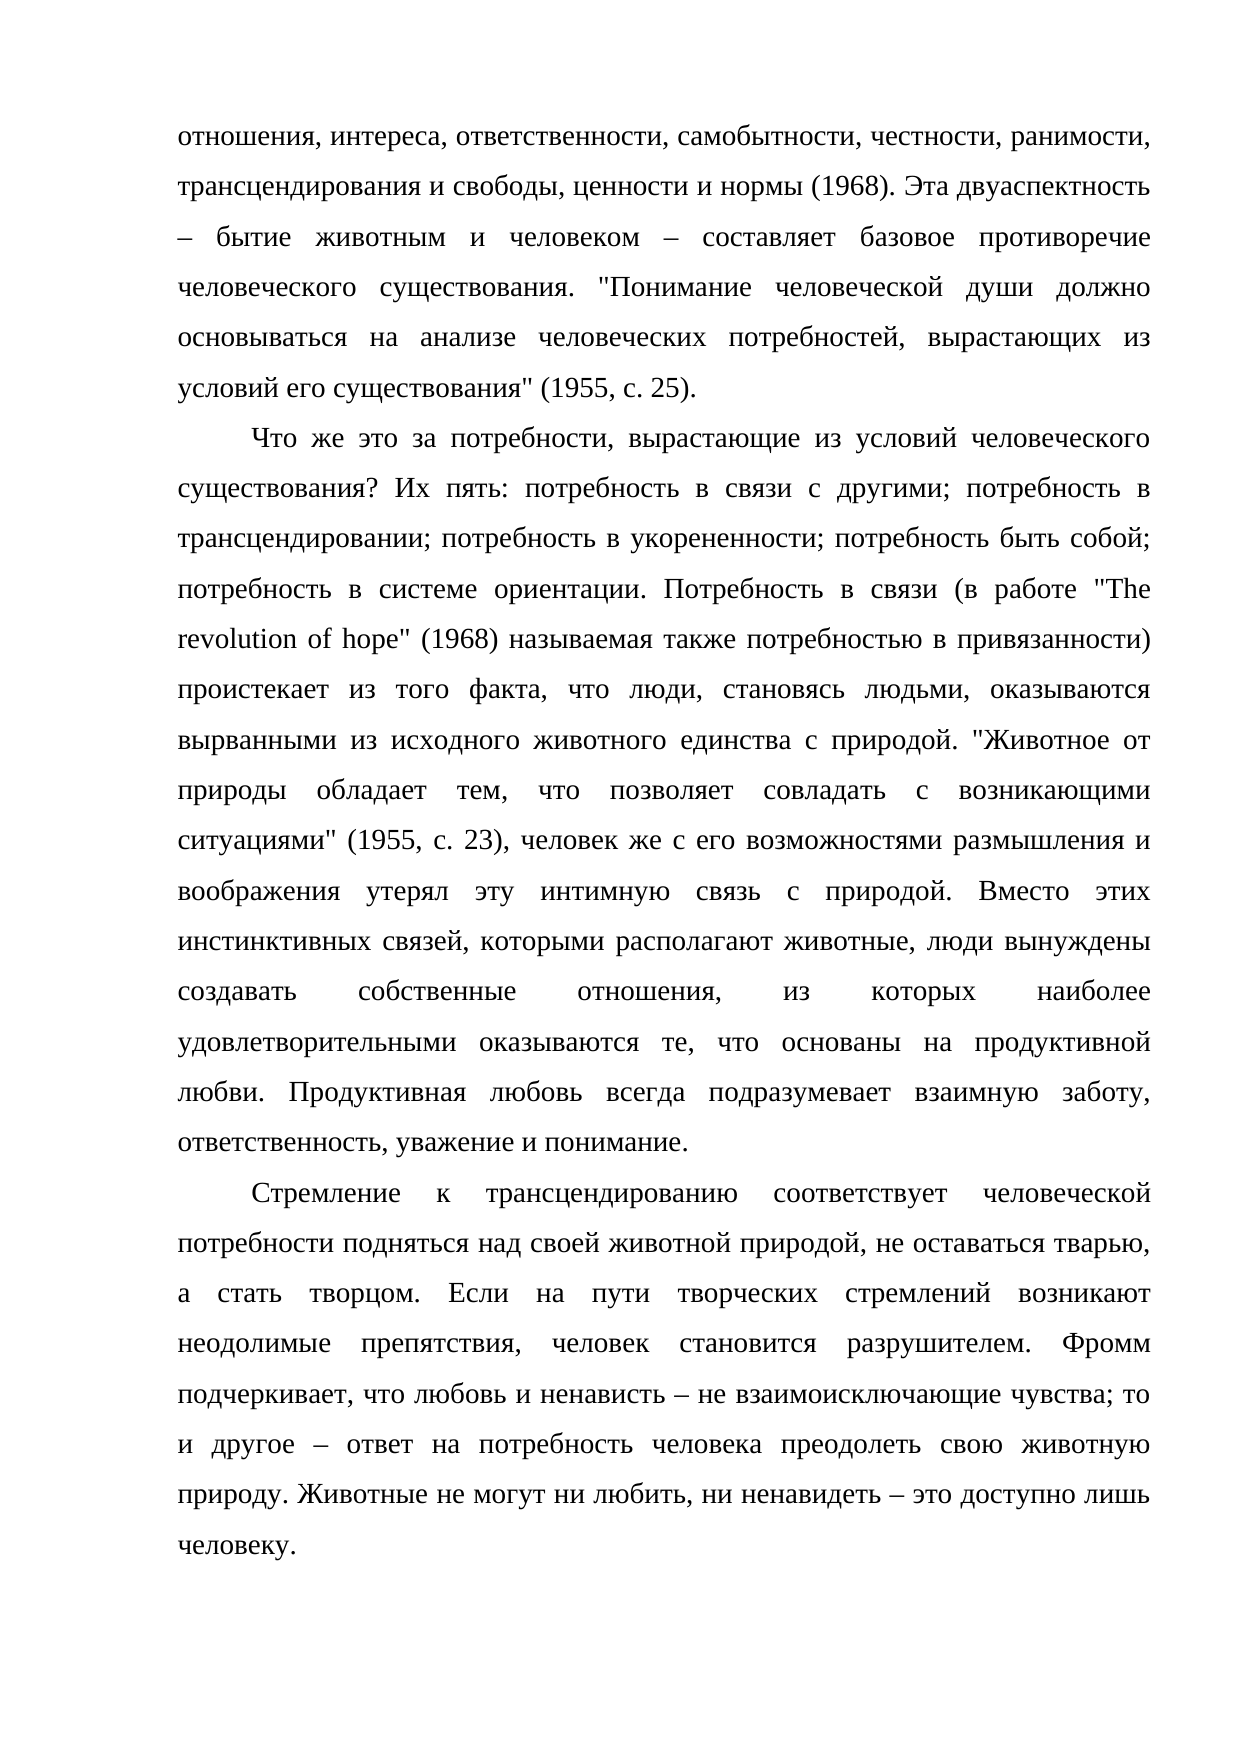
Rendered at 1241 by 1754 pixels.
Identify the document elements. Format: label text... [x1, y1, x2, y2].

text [177, 118, 1152, 403]
text Стремление к трансцендированию соответствует человеческой потребности подняться над своей животной природой, не оставаться тварью, а стать творцом. Если на пути творческих стремлений возникают неодолимые препятствия, человек становится разрушителем. Фромм подчеркивает, что любовь и ненависть – не взаимоисключающие чувства; то и другое – ответ на потребность человека преодолеть свою животную природу. Животные не могут ни любить, ни ненавидеть – это доступно лишь человеку. [177, 1175, 1152, 1560]
text Что же это за потребности, вырастающие из условий человеческого существования? Их пять: потребность в связи с другими; потребность в трансцендировании; потребность в укорененности; потребность быть собой; потребность в системе ориентации. Потребность в связи (в работе "The revolution of hope" (1968) называемая также потребностью в привязанности) проистекает из того факта, что люди, становясь людьми, оказываются вырванными из исходного животного единства с природой. "Животное от природы обладает тем, что позволяет совладать с возникающими ситуациями" (1955, с. 23), человек же с его возможностями размышления и воображения утерял эту интимную связь с природой. Вместо этих инстинктивных связей, которыми располагают животные, люди вынуждены создавать собственные отношения, из которых наиболее удовлетворительными оказываются те, что основаны на продуктивной любви. Продуктивная любовь всегда подразумевает взаимную заботу, ответственность, уважение и понимание. [177, 420, 1152, 1158]
